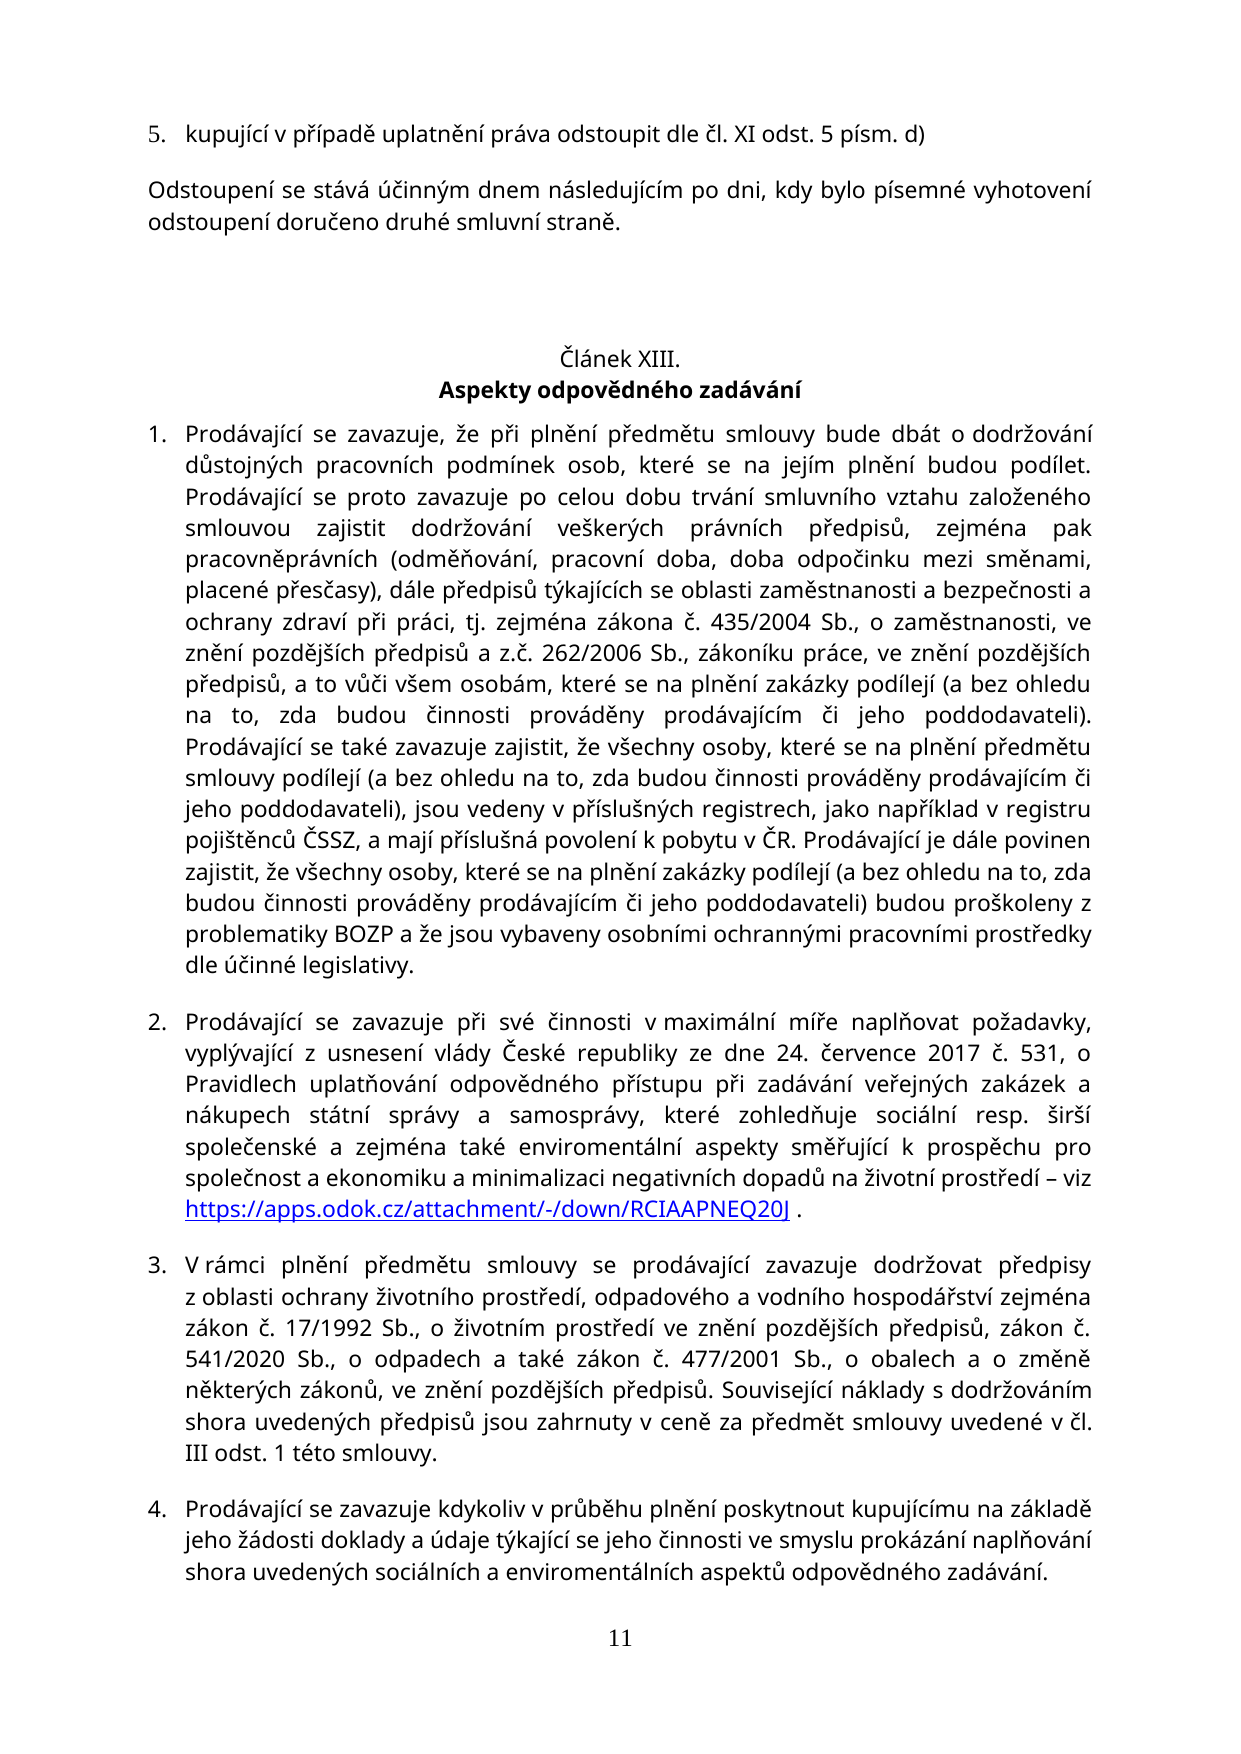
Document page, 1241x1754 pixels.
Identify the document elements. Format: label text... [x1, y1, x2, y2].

list kupující v případě uplatnění práva odstoupit dle čl. XI odst. 5 písm. d) [148, 118, 1092, 149]
list Prodávající se zavazuje kdykoliv v průběhu plnění poskytnout kupujícímu na základě jeho žádosti doklady a údaje týkající se jeho činnosti ve smyslu prokázání naplňování shora uvedených sociálních a enviromentálních aspektů odpovědného zadávání. [148, 1493, 1092, 1587]
text Odstoupení se stává účinným dnem následujícím po dni, kdy bylo písemné vyhotovení odstoupení doručeno druhé smluvní straně. [148, 174, 1092, 237]
text Aspekty odpovědného zadávání [148, 374, 1092, 406]
list V rámci plnění předmětu smlouvy se prodávající zavazuje dodržovat předpisy z oblasti ochrany životního prostředí, odpadového a vodního hospodářství zejména zákon č. 17/1992 Sb., o životním prostředí ve znění pozdějších předpisů, zákon č. 541/2020 Sb., o odpadech a také zákon č. 477/2001 Sb., o obalech a o změně některých zákonů, ve znění pozdějších předpisů. Související náklady s dodržováním shora uvedených předpisů jsou zahrnuty v ceně za předmět smlouvy uvedené v čl. III odst. 1 této smlouvy. [148, 1249, 1092, 1468]
list Prodávající se zavazuje, že při plnění předmětu smlouvy bude dbát o dodržování důstojných pracovních podmínek osob, které se na jejím plnění budou podílet. Prodávající se proto zavazuje po celou dobu trvání smluvního vztahu založeného smlouvou zajistit dodržování veškerých právních předpisů, zejména pak pracovněprávních (odměňování, pracovní doba, doba odpočinku mezi směnami, placené přesčasy), dále předpisů týkajících se oblasti zaměstnanosti a bezpečnosti a ochrany zdraví při práci, tj. zejména zákona č. 435/2004 Sb., o zaměstnanosti, ve znění pozdějších předpisů a z.č. 262/2006 Sb., zákoníku práce, ve znění pozdějších předpisů, a to vůči všem osobám, které se na plnění zakázky podílejí (a bez ohledu na to, zda budou činnosti prováděny prodávajícím či jeho poddodavateli). Prodávající se také zavazuje zajistit, že všechny osoby, které se na plnění předmětu smlouvy podílejí (a bez ohledu na to, zda budou činnosti prováděny prodávajícím či jeho poddodavateli), jsou vedeny v příslušných registrech, jako například v registru pojištěnců ČSSZ, a mají příslušná povolení k pobytu v ČR. Prodávající je dále povinen zajistit, že všechny osoby, které se na plnění zakázky podílejí (a bez ohledu na to, zda budou činnosti prováděny prodávajícím či jeho poddodavateli) budou proškoleny z problematiky BOZP a že jsou vybaveny osobními ochrannými pracovními prostředky dle účinné legislativy. [148, 418, 1092, 981]
text Článek XIII. [148, 343, 1092, 374]
list Prodávající se zavazuje při své činnosti v maximální míře naplňovat požadavky, vyplývající z usnesení vlády České republiky ze dne 24. července 2017 č. 531, o Pravidlech uplatňování odpovědného přístupu při zadávání veřejných zakázek a nákupech státní správy a samosprávy, které zohledňuje sociální resp. širší společenské a zejména také enviromentální aspekty směřující k prospěchu pro společnost a ekonomiku a minimalizaci negativních dopadů na životní prostředí – viz https://apps.odok.cz/attachment/-/down/RCIAAPNEQ20J . [148, 1006, 1092, 1224]
